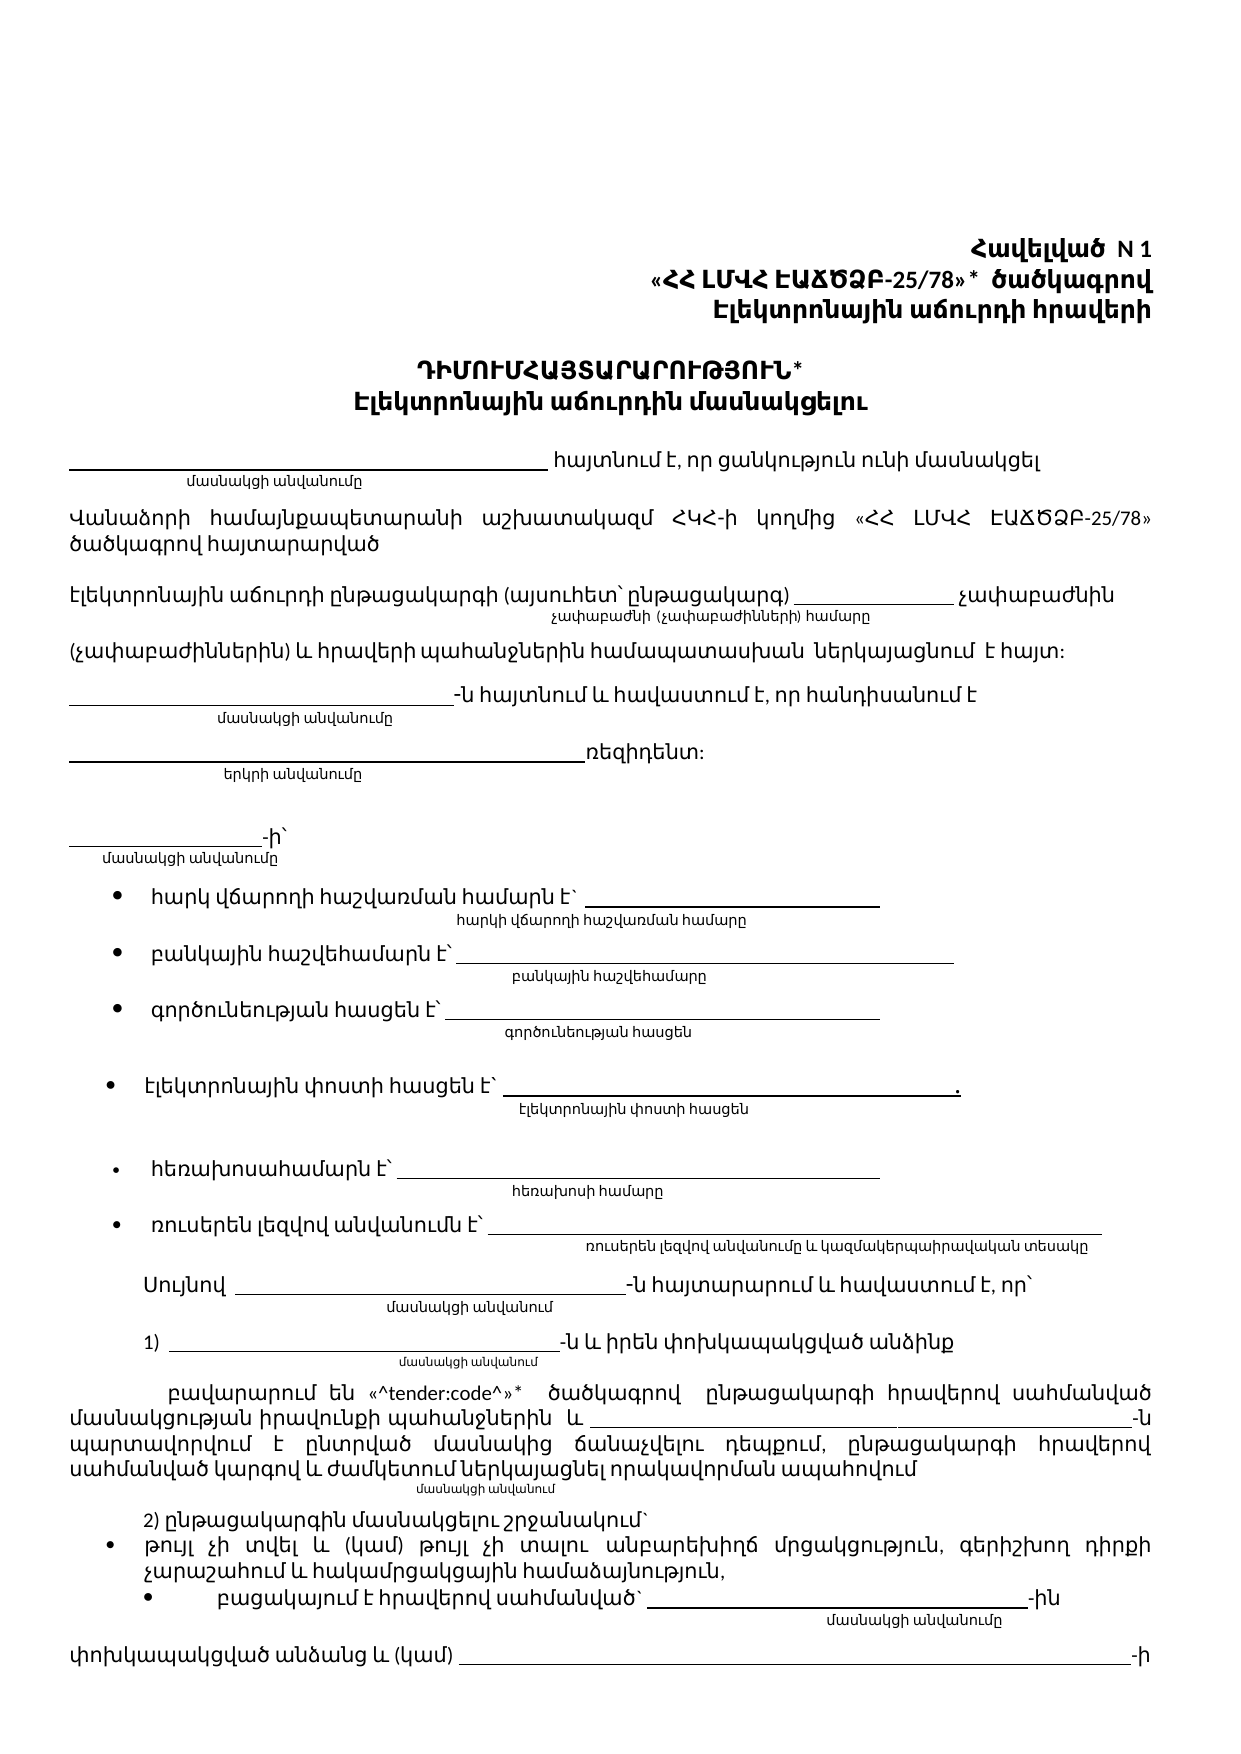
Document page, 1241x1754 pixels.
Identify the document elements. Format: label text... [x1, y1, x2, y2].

text (չափաբաժիններին) և հրավերի պահանջներին համապատասխան ներկայացնում է հայտ: [69, 638, 1152, 663]
text մասնակցի անվանումը [69, 850, 1152, 880]
text հարկի վճարողի հաշվառման համարը [69, 911, 1152, 941]
text գործունեության հասցեն [69, 1023, 1152, 1053]
text «ՀՀ ԼՄՎՀ ԷԱՃԾՁԲ-25/78»* ծածկագրով [69, 264, 1152, 294]
text մասնակցի անվանումը [69, 709, 1152, 739]
text Վանաձորի համայնքապետարանի աշխատակազմ ՀԿՀ-ի կողմից «ՀՀ ԼՄՎՀ ԷԱՃԾՁԲ-25/78» ծածկագրով հայտարարված [69, 503, 1152, 556]
text -ն հայտնում և հավաստում է, որ հանդիսանում է [69, 678, 1152, 709]
text ԴԻՄՈՒՄՀԱՅՏԱՐԱՐՈՒԹՅՈՒՆ* [69, 356, 1152, 386]
list բացակայում է հրավերով սահմանված` -ին [69, 1583, 1152, 1611]
list թույլ չի տվել և (կամ) թույլ չի տալու անբարեխիղճ մրցակցություն, գերիշխող դիրքի չարաշահում և հակամրցակցային համաձայնություն, [107, 1532, 1152, 1583]
text բանկային հաշվեհամարը [438, 967, 1152, 997]
list ռուսերեն լեզվով անվանումն է՝ [113, 1212, 1152, 1238]
text ռեզիդենտ: [69, 739, 1152, 765]
text Սույնով -ն հայտարարում և հավաստում է, որ՝ [69, 1268, 1152, 1299]
text երկրի անվանումը [69, 765, 1152, 796]
list բանկային հաշվեհամարն է՝ [113, 941, 1152, 967]
text 1) -ն և իրեն փոխկապակցված անձինք [69, 1329, 1152, 1354]
text 2) ընթացակարգին մասնակցելու շրջանակում` [69, 1507, 1152, 1532]
text էլեկտրոնային փոստի հասցեն [364, 1100, 1152, 1131]
text ռուսերեն լեզվով անվանումը և կազմակերպաիրավական տեսակը [512, 1238, 1152, 1268]
text մասնակցի անվանում [69, 1482, 1152, 1507]
list էլեկտրոնային փոստի հասցեն է` . [107, 1066, 1152, 1100]
list հեռախոսահամարն է՝ [113, 1156, 1152, 1182]
text Էլեկտրոնային աճուրդի հրավերի [69, 294, 1152, 325]
text բավարարում են «^tender:code^»* ծածկագրով ընթացակարգի հրավերով սահմանված մասնակցության իրավունքի պահանջներին և -ն պարտավորվում է ընտրված մասնակից ճանաչվելու դեպքում, ընթացակարգի հրավերով սահմանված կարգով և ժամկետում ներկայացնել որակավորման ապահովում [69, 1380, 1152, 1482]
text էլեկտրոնային աճուրդի ընթացակարգի (այսուհետ՝ ընթացակարգ) չափաբաժնին [69, 582, 1152, 607]
text Հավելված N 1 [69, 233, 1152, 264]
text հեռախոսի համարը [438, 1182, 1152, 1212]
text մասնակցի անվանում [69, 1299, 1152, 1329]
text մասնակցի անվանումը [69, 472, 1152, 503]
text չափաբաժնի (չափաբաժինների) համարը [69, 607, 1152, 638]
text մասնակցի անվանում [69, 1354, 1152, 1380]
text փոխկապակցված անձանց և (կամ) -ի [69, 1642, 1152, 1667]
subtitle Էլեկտրոնային աճուրդին մասնակցելու [69, 386, 1152, 417]
text -ի՝ [69, 824, 1152, 850]
list գործունեության հասցեն է՝ [113, 997, 1152, 1023]
text հայտնում է, որ ցանկություն ունի մասնակցել [69, 447, 1152, 472]
list հարկ վճարողի հաշվառման համարն է` [113, 880, 1152, 911]
text մասնակցի անվանումը [69, 1611, 1152, 1642]
